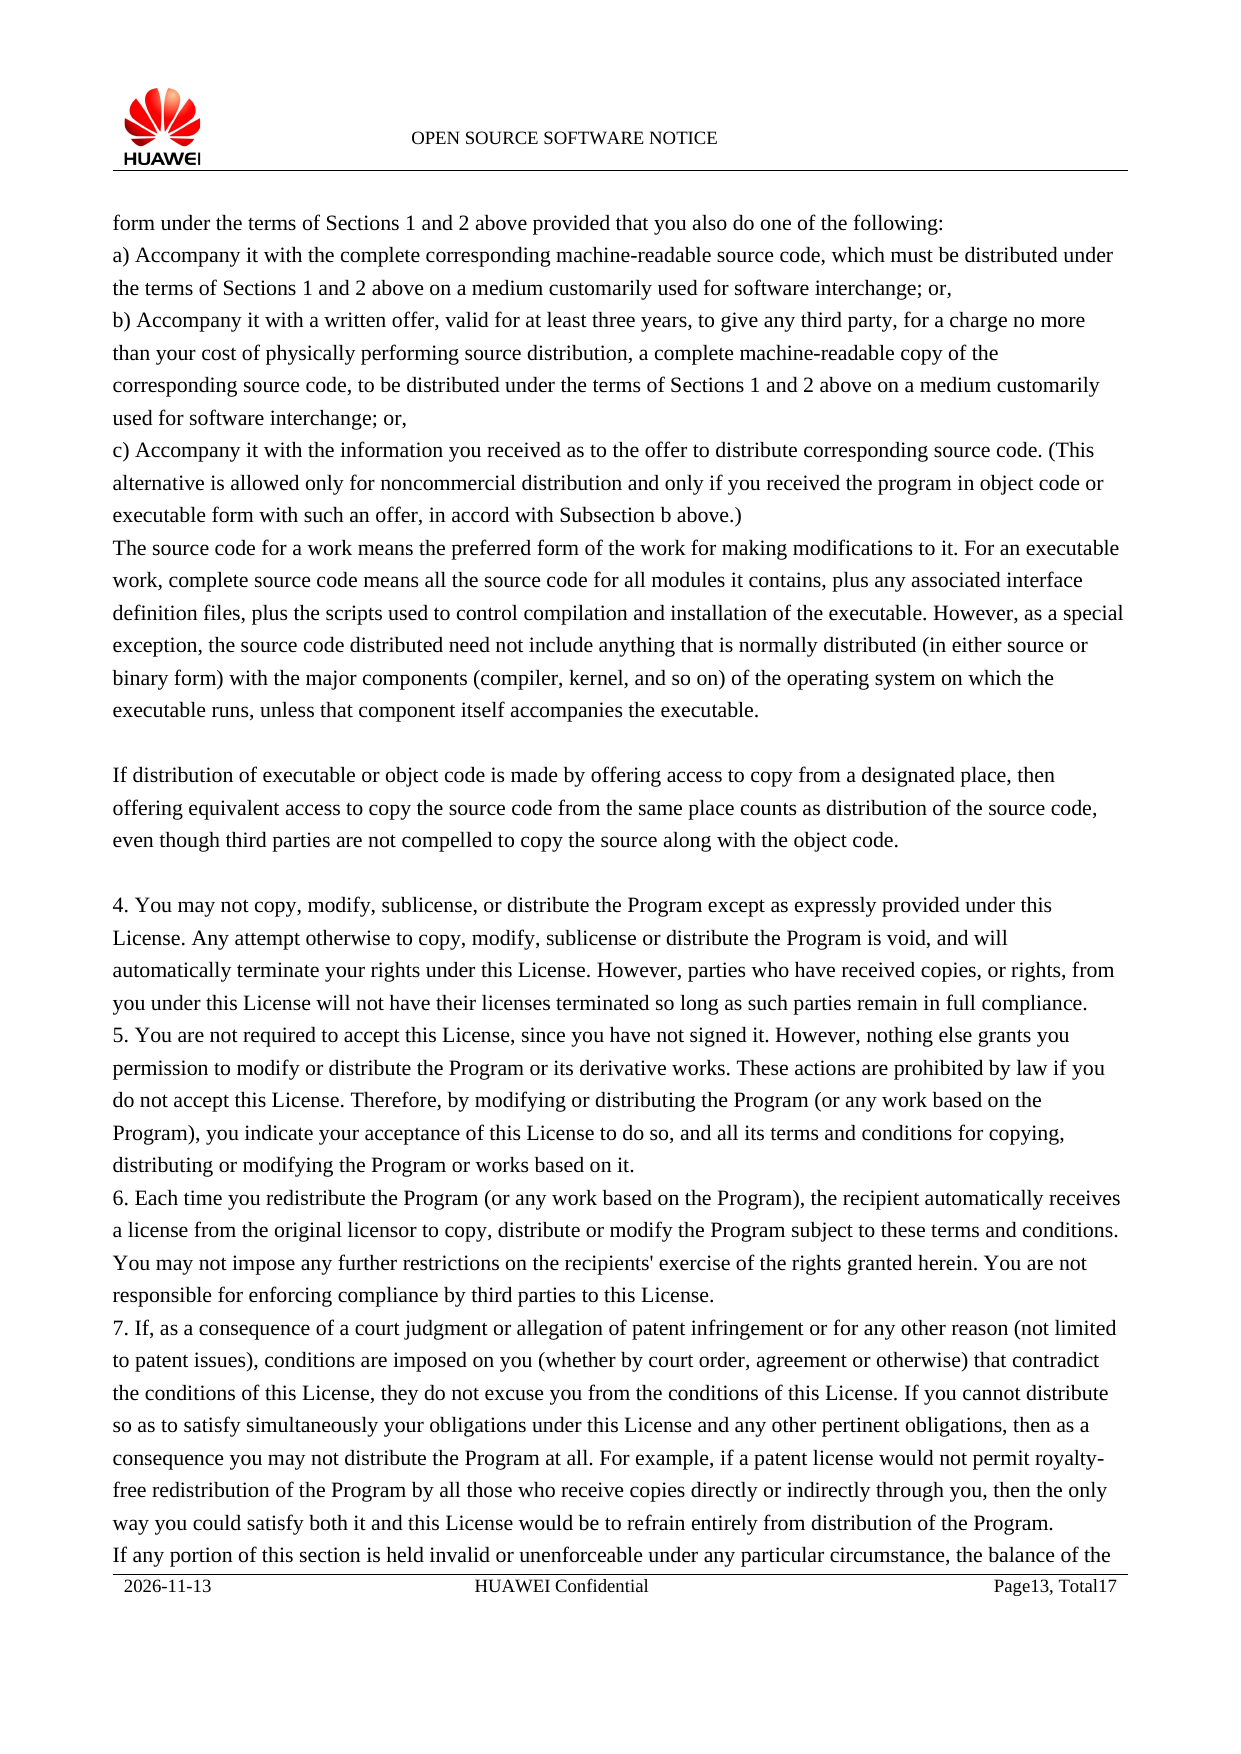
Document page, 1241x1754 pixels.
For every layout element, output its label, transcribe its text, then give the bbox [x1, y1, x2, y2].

picture [124, 88, 201, 165]
